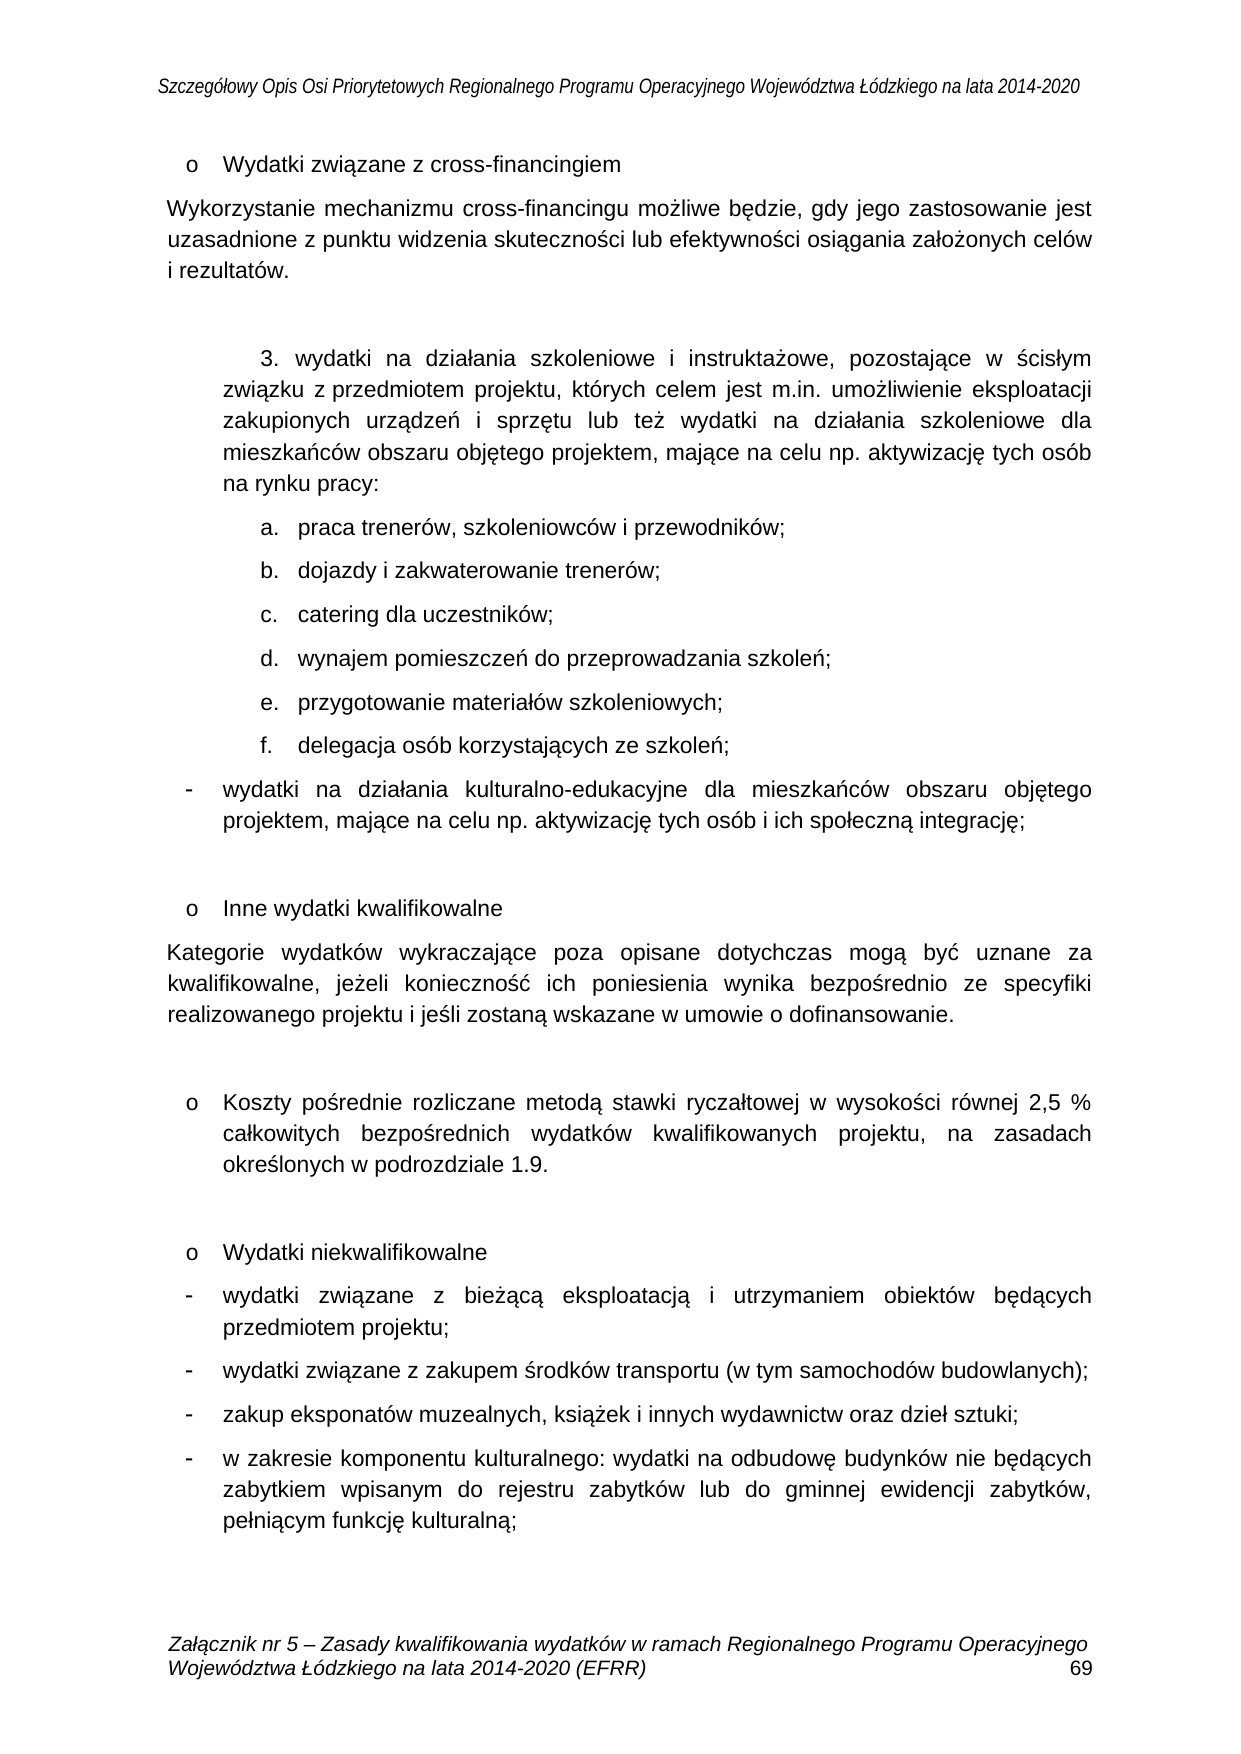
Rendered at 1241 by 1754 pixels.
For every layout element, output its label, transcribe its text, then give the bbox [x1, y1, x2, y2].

text Kategorie wydatków wykraczające poza opisane dotychczas mogą być uznane za kwalifikowalne, jeżeli konieczność ich poniesienia wynika bezpośrednio ze specyfiki realizowanego projektu i jeśli zostaną wskazane w umowie o dofinansowanie. [166, 935, 1092, 1029]
list wydatki na działania kulturalno-edukacyjne dla mieszkańców obszaru objętego projektem, mające na celu np. aktywizację tych osób i ich społeczną integrację; [185, 773, 1092, 835]
list praca trenerów, szkoleniowców i przewodników; [260, 510, 1092, 541]
list przygotowanie materiałów szkoleniowych; [260, 685, 1092, 716]
list dojazdy i zakwaterowanie trenerów; [260, 554, 1092, 585]
list Wydatki niekwalifikowalne [185, 1235, 1092, 1266]
list wydatki związane z zakupem środków transportu (w tym samochodów budowlanych); [185, 1354, 1092, 1385]
list zakup eksponatów muzealnych, książek i innych wydawnictw oraz dzieł sztuki; [185, 1398, 1092, 1429]
list wydatki na działania szkoleniowe i instruktażowe, pozostające w ścisłym związku z przedmiotem projektu, których celem jest m.in. umożliwienie eksploatacji zakupionych urządzeń i sprzętu lub też wydatki na działania szkoleniowe dla mieszkańców obszaru objętego projektem, mające na celu np. aktywizację tych osób na rynku pracy: [223, 341, 1092, 498]
list wydatki związane z bieżącą eksploatacją i utrzymaniem obiektów będących przedmiotem projektu; [185, 1279, 1092, 1341]
list delegacja osób korzystających ze szkoleń; [260, 729, 1092, 760]
list wynajem pomieszczeń do przeprowadzania szkoleń; [260, 641, 1092, 673]
list catering dla uczestników; [260, 598, 1092, 629]
list w zakresie komponentu kulturalnego: wydatki na odbudowę budynków nie będących zabytkiem wpisanym do rejestru zabytków lub do gminnej ewidencji zabytków, pełniącym funkcję kulturalną; [185, 1441, 1092, 1535]
list Wydatki związane z cross-financingiem [185, 148, 1092, 179]
list Koszty pośrednie rozliczane metodą stawki ryczałtowej w wysokości równej 2,5 % całkowitych bezpośrednich wydatków kwalifikowanych projektu, na zasadach określonych w podrozdziale 1.9. [185, 1085, 1092, 1179]
text Wykorzystanie mechanizmu cross-financingu możliwe będzie, gdy jego zastosowanie jest uzasadnione z punktu widzenia skuteczności lub efektywności osiągania założonych celów i rezultatów. [166, 191, 1092, 285]
list Inne wydatki kwalifikowalne [185, 891, 1092, 923]
